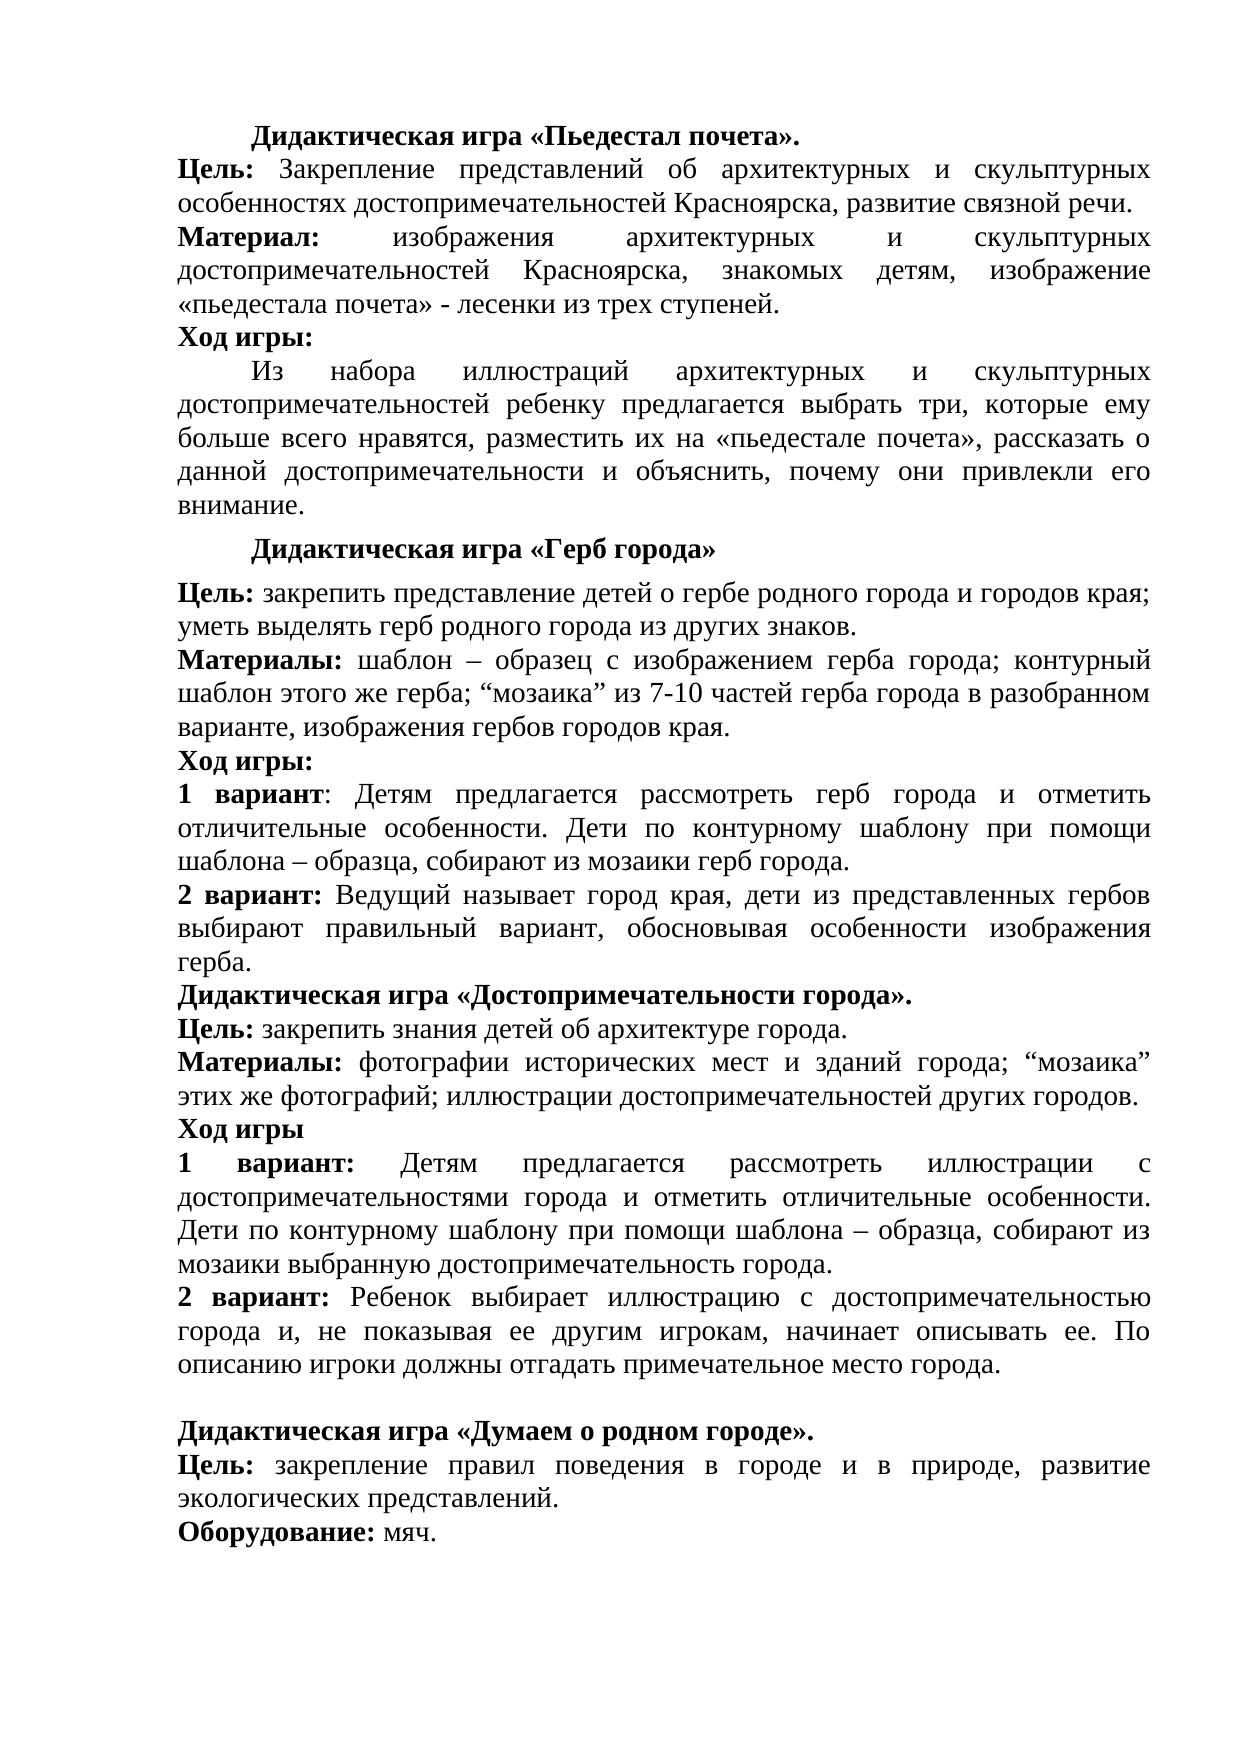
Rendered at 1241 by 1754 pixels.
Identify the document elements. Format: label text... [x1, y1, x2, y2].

text Ход игры: [177, 743, 1152, 776]
text Материал: изображения архитектурных и скульптурных достопримечательностей Красноярска, знакомых детям, изображение «пьедестала почета» - лесенки из трех ступеней. [177, 219, 1152, 319]
text Из набора иллюстраций архитектурных и скульптурных достопримечательностей ребенку предлагается выбрать три, которые ему больше всего нравятся, разместить их на «пьедестале почета», рассказать о данной достопримечательности и объяснить, почему они привлекли его внимание. [177, 353, 1152, 521]
text Дидактическая игра «Достопримечательности города». [177, 977, 1152, 1011]
text 2 вариант: Ведущий называет город края, дети из представленных гербов выбирают правильный вариант, обосновывая особенности изображения герба. [177, 877, 1152, 977]
text 1 вариант: Детям предлагается рассмотреть иллюстрации с достопримечательностями города и отметить отличительные особенности. Дети по контурному шаблону при помощи шаблона – образца, собирают из мозаики выбранную достопримечательность города. [177, 1145, 1152, 1279]
text Цель: закрепить представление детей о гербе родного города и городов края; уметь выделять герб родного города из других знаков. [177, 575, 1152, 642]
text 2 вариант: Ребенок выбирает иллюстрацию с достопримечательностью города и, не показывая ее другим игрокам, начинает описывать ее. По описанию игроки должны отгадать примечательное место города. [177, 1279, 1152, 1380]
text Цель: закрепить знания детей об архитектуре города. [177, 1011, 1152, 1044]
text Дидактическая игра «Герб города» [177, 531, 1152, 564]
text Материалы: фотографии исторических мест и зданий города; “мозаика” этих же фотографий; иллюстрации достопримечательностей других городов. [177, 1044, 1152, 1112]
text Ход игры: [177, 319, 1152, 353]
text Оборудование: мяч. [177, 1514, 1152, 1548]
text Материалы: шаблон – образец с изображением герба города; контурный шаблон этого же герба; “мозаика” из 7-10 частей герба города в разобранном варианте, изображения гербов городов края. [177, 642, 1152, 743]
text Дидактическая игра «Пьедестал почета». [177, 118, 1152, 152]
text Ход игры [177, 1112, 1152, 1145]
text Дидактическая игра «Думаем о родном городе». [177, 1413, 1152, 1447]
text Цель: закрепление правил поведения в городе и в природе, развитие экологических представлений. [177, 1447, 1152, 1514]
text Цель: Закрепление представлений об архитектурных и скульптурных особенностях достопримечательностей Красноярска, развитие связной речи. [177, 152, 1152, 219]
text 1 вариант: Детям предлагается рассмотреть герб города и отметить отличительные особенности. Дети по контурному шаблону при помощи шаблона – образца, собирают из мозаики герб города. [177, 776, 1152, 877]
